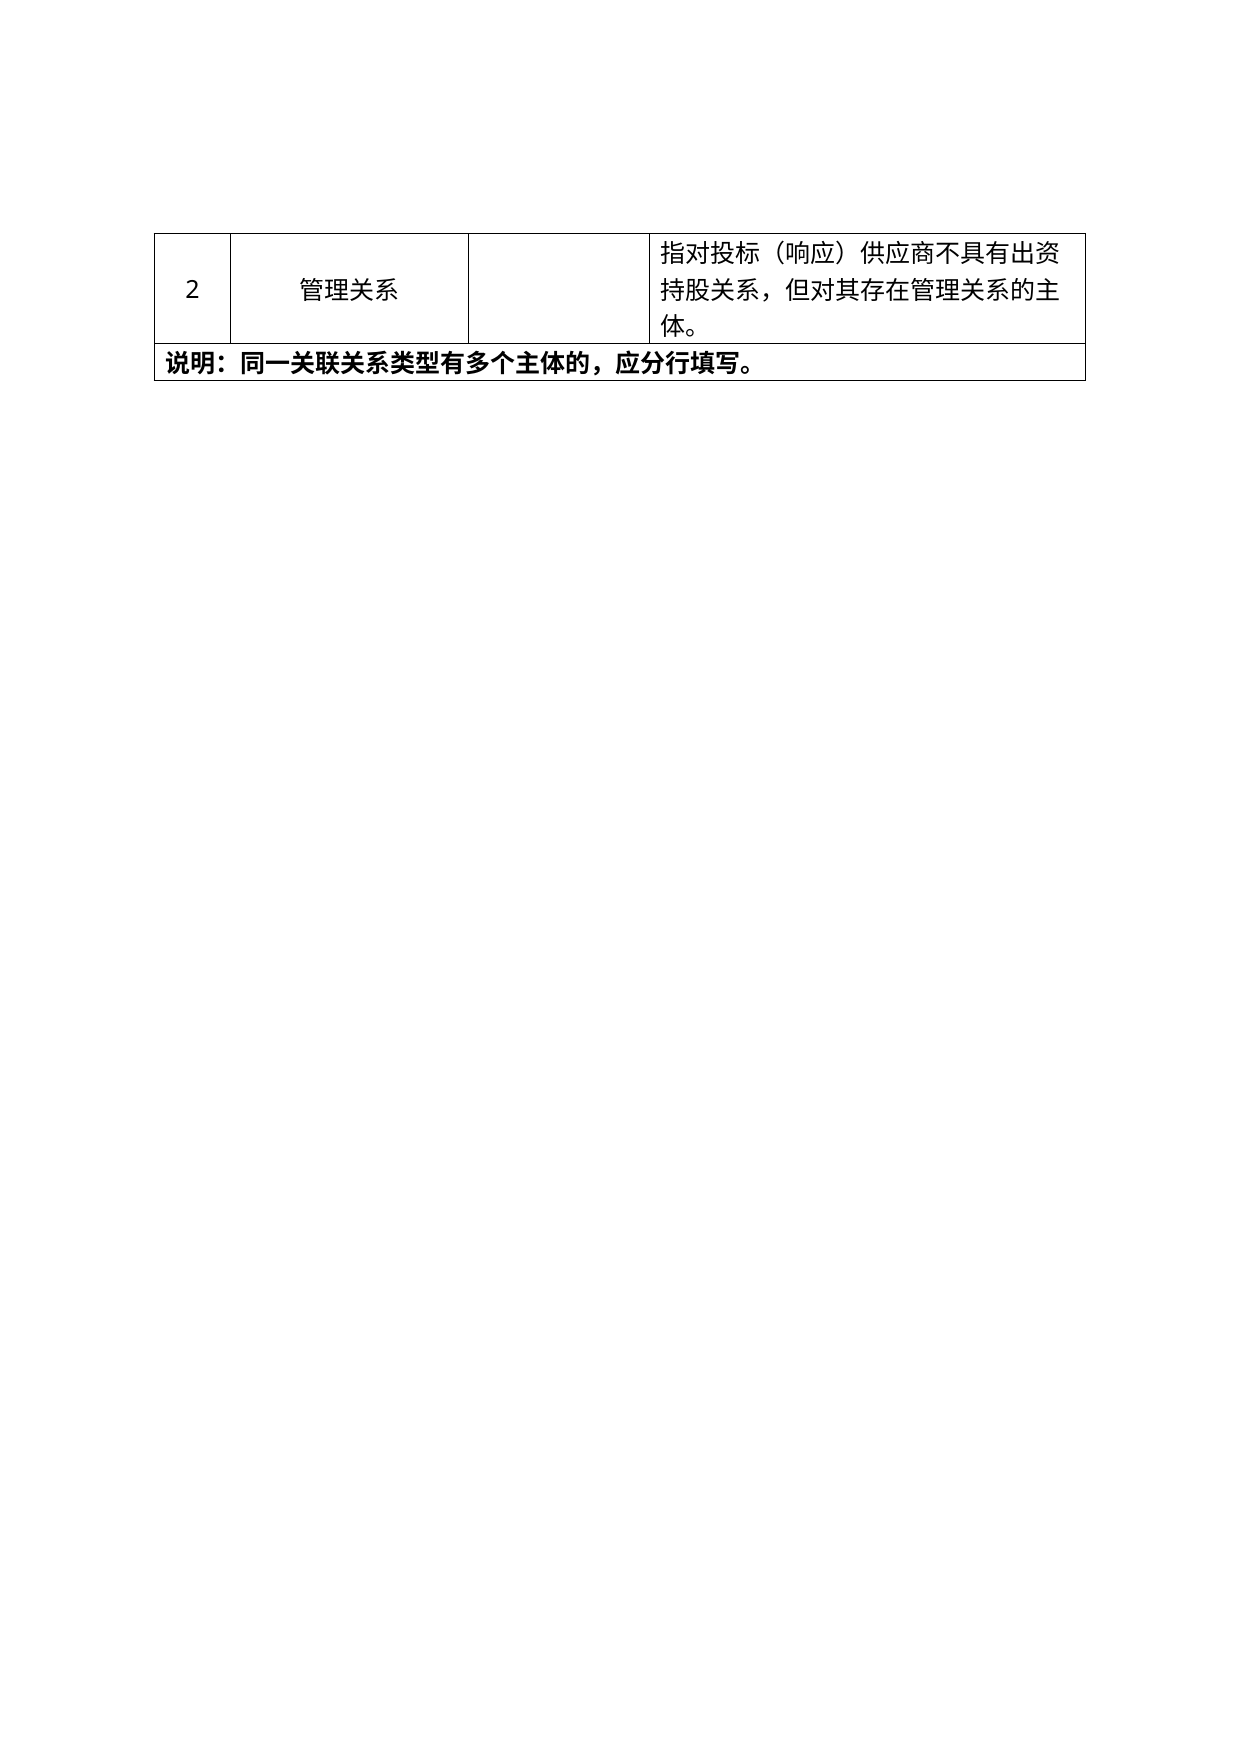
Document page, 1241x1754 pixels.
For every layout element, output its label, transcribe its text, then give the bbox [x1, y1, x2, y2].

table_cell 管理关系 [231, 234, 468, 343]
table_cell 指对投标（响应）供应商不具有出资持股关系，但对其存在管理关系的主体。 [650, 234, 1085, 343]
table_cell 说明：同一关联关系类型有多个主体的，应分行填写。 [155, 344, 1085, 380]
table_cell 2 [155, 234, 230, 343]
table_cell [469, 234, 649, 343]
